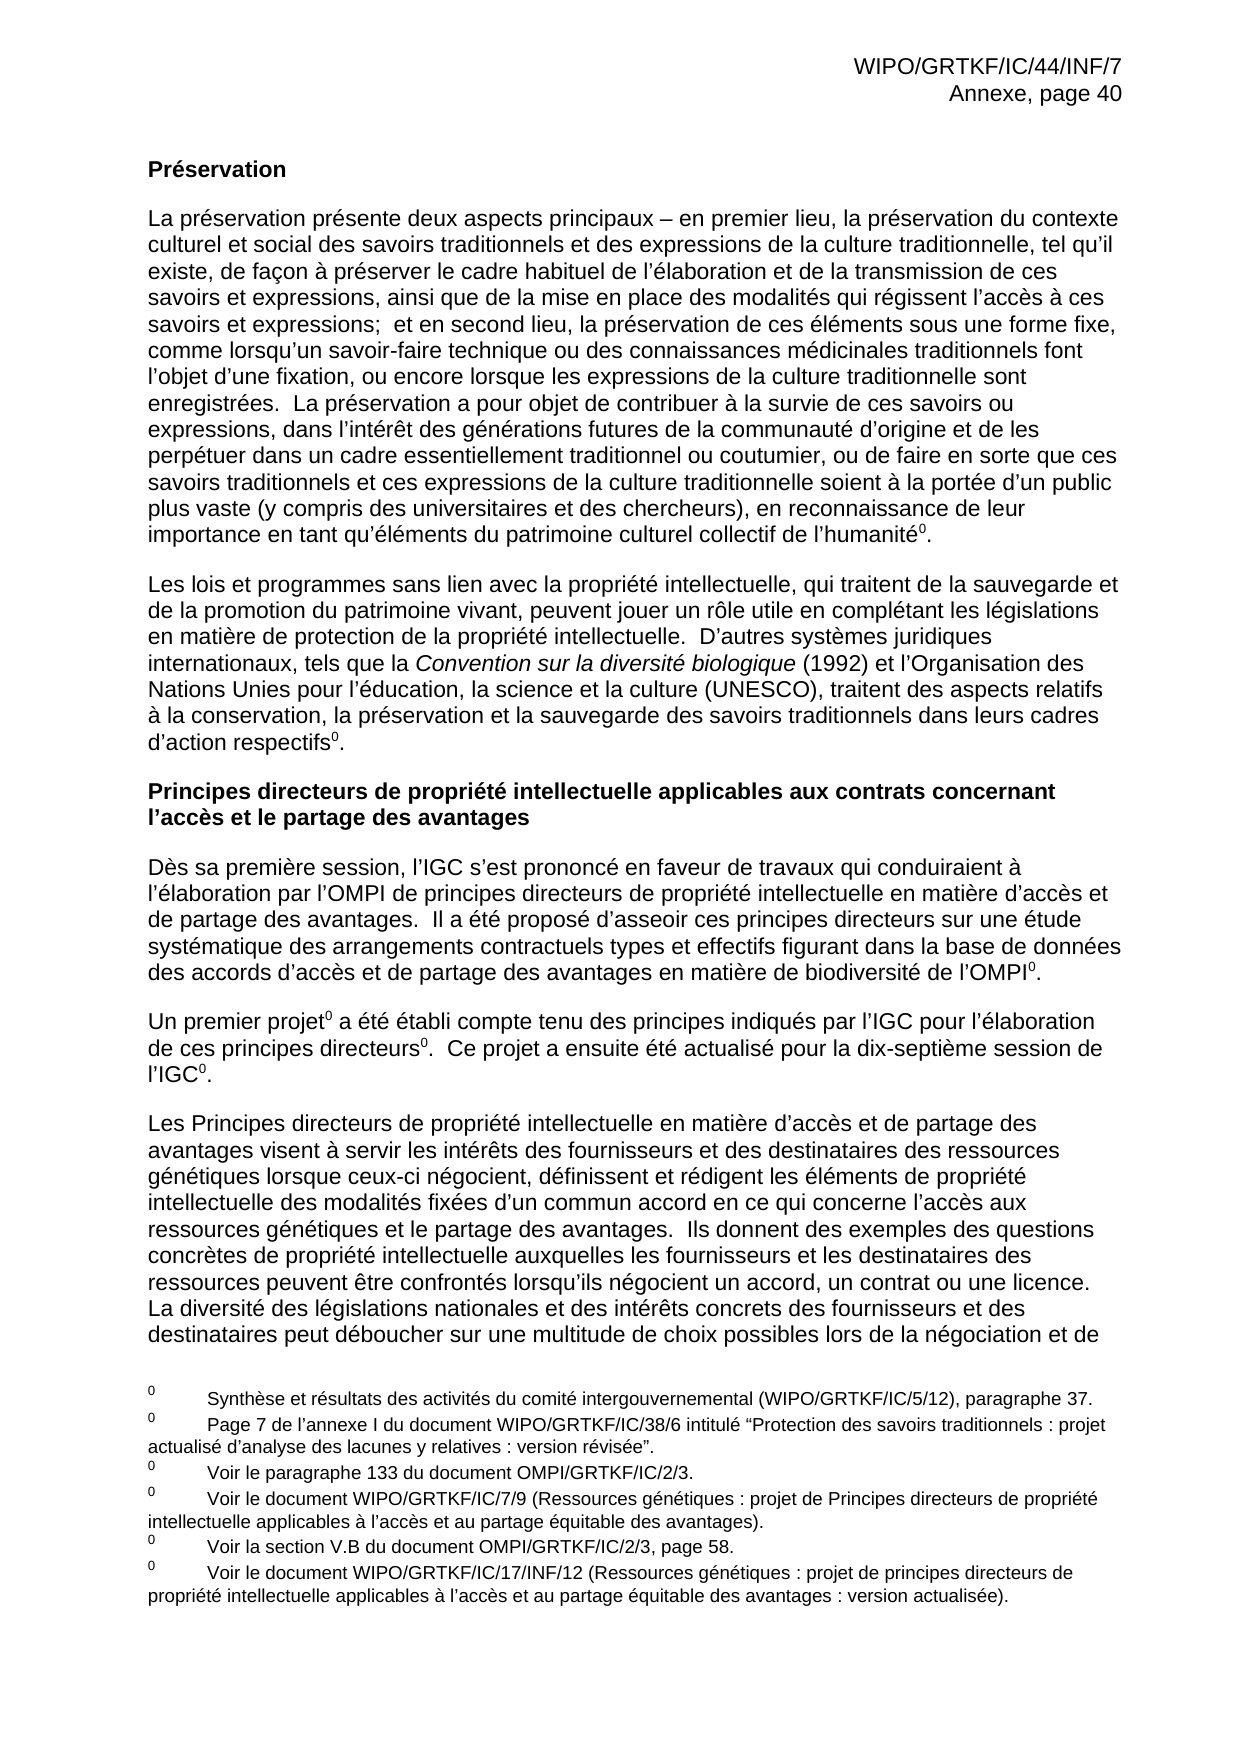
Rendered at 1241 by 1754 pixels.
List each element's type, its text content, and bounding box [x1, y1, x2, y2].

text Un premier projet a été établi compte tenu des principes indiqués par l’IGC pour l’élaboration de ces principes directeurs. Ce projet a ensuite été actualisé pour la dix-septième session de l’IGC. [148, 1008, 1122, 1087]
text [148, 1110, 1122, 1347]
text La préservation présente deux aspects principaux – en premier lieu, la préservation du contexte culturel et social des savoirs traditionnels et des expressions de la culture traditionnelle, tel qu’il existe, de façon à préserver le cadre habituel de l’élaboration et de la transmission de ces savoirs et expressions, ainsi que de la mise en place des modalités qui régissent l’accès à ces savoirs et expressions; et en second lieu, la préservation de ces éléments sous une forme fixe, comme lorsqu’un savoir-faire technique ou des connaissances médicinales traditionnels font l’objet d’une fixation, ou encore lorsque les expressions de la culture traditionnelle sont enregistrées. La préservation a pour objet de contribuer à la survie de ces savoirs ou expressions, dans l’intérêt des générations futures de la communauté d’origine et de les perpétuer dans un cadre essentiellement traditionnel ou coutumier, ou de faire en sorte que ces savoirs traditionnels et ces expressions de la culture traditionnelle soient à la portée d’un public plus vaste (y compris des universitaires et des chercheurs), en reconnaissance de leur importance en tant qu’éléments du patrimoine culturel collectif de l’humanité. [148, 205, 1122, 548]
subtitle Principes directeurs de propriété intellectuelle applicables aux contrats concernant l’accès et le partage des avantages [148, 778, 1122, 831]
text Dès sa première session, l’IGC s’est prononcé en faveur de travaux qui conduiraient à l’élaboration par l’OMPI de principes directeurs de propriété intellectuelle en matière d’accès et de partage des avantages. Il a été proposé d’asseoir ces principes directeurs sur une étude systématique des arrangements contractuels types et effectifs figurant dans la base de données des accords d’accès et de partage des avantages en matière de biodiversité de l’OMPI. [148, 854, 1122, 985]
subtitle Préservation [148, 156, 1122, 182]
text Les lois et programmes sans lien avec la propriété intellectuelle, qui traitent de la sauvegarde et de la promotion du patrimoine vivant, peuvent jouer un rôle utile en complétant les législations en matière de protection de la propriété intellectuelle. D’autres systèmes juridiques internationaux, tels que la Convention sur la diversité biologique (1992) et l’Organisation des Nations Unies pour l’éducation, la science et la culture (UNESCO), traitent des aspects relatifs à la conservation, la préservation et la sauvegarde des savoirs traditionnels dans leurs cadres d’action respectifs. [148, 571, 1122, 755]
